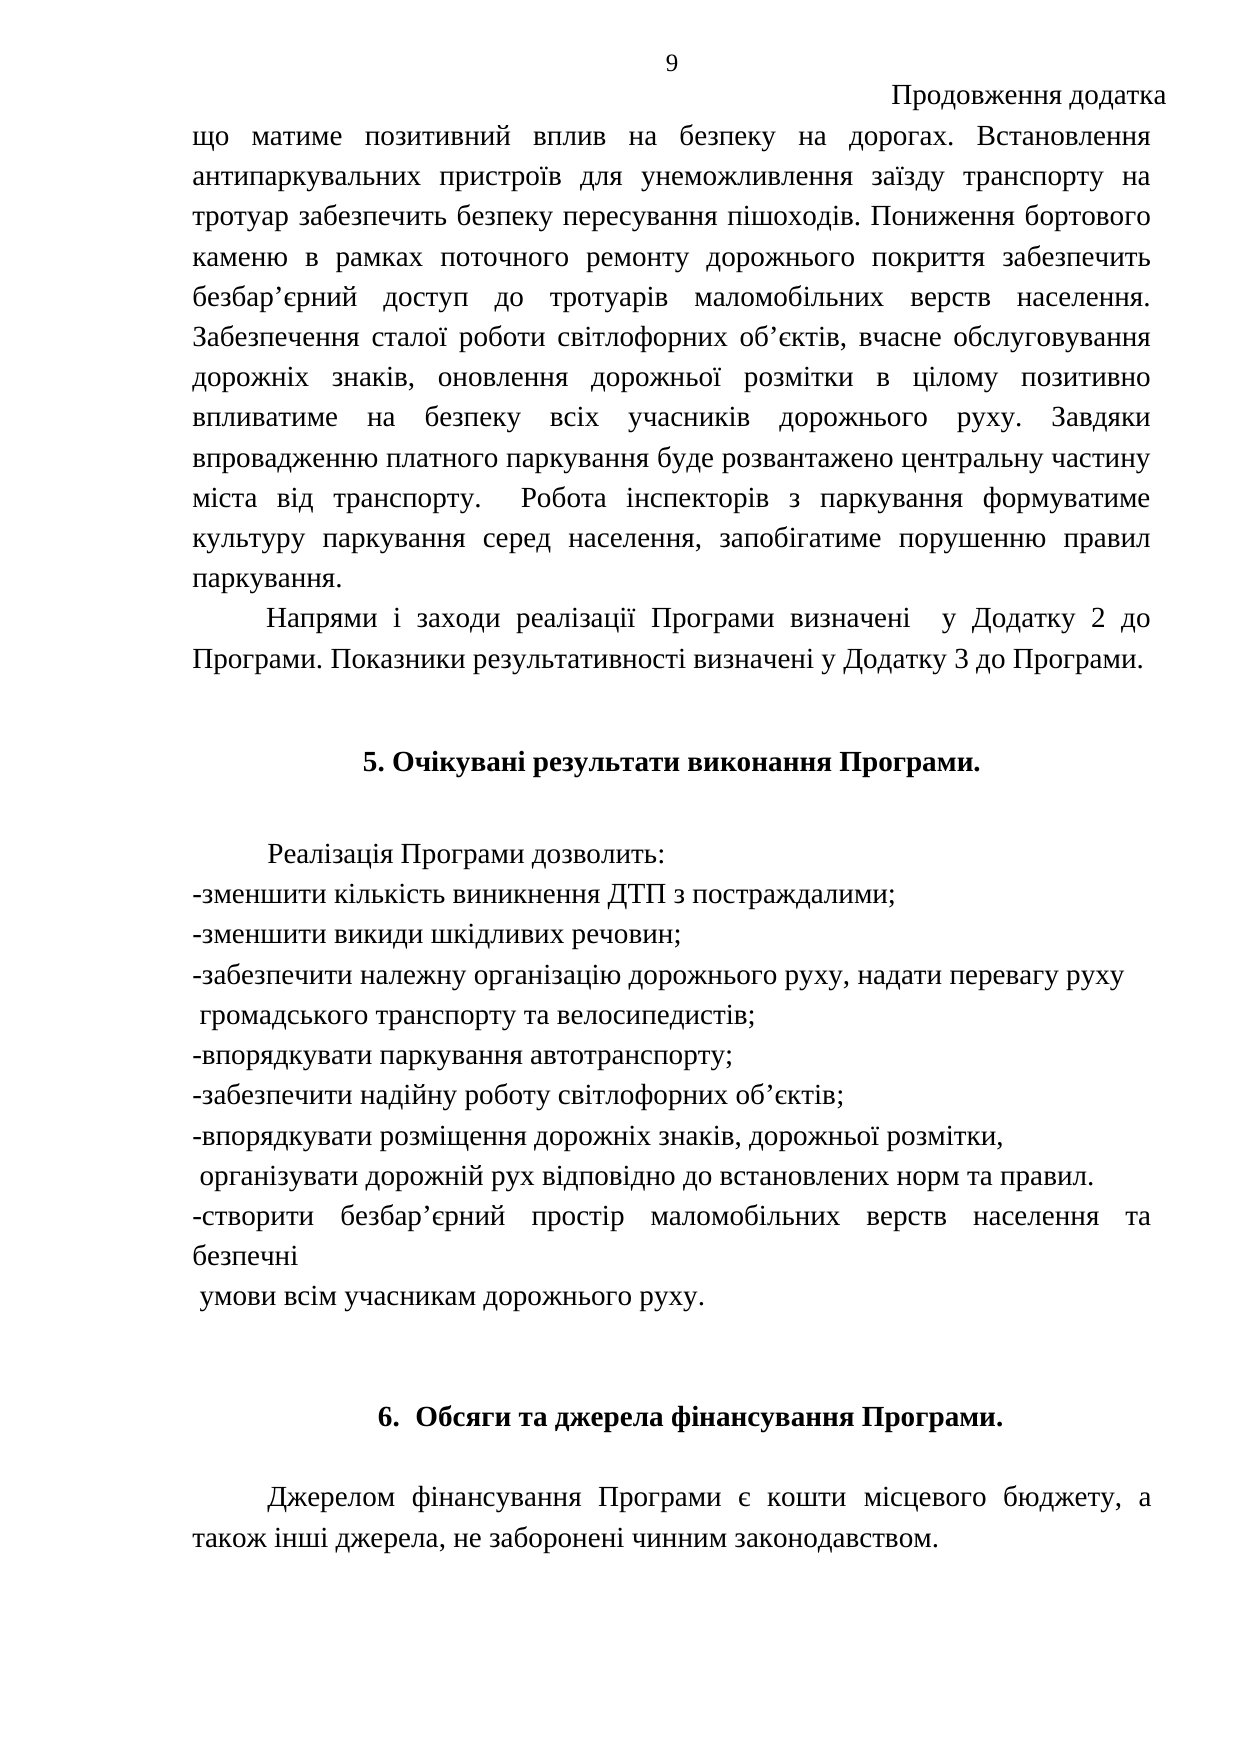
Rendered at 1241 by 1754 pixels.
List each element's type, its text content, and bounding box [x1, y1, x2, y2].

text -забезпечити надійну роботу світлофорних об’єктів; [192, 1077, 1152, 1111]
text організувати дорожній рух відповідно до встановлених норм та правил. [192, 1158, 1152, 1191]
text -зменшити кількість виникнення ДТП з постраждалими; [192, 876, 1152, 910]
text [192, 118, 1152, 594]
text -забезпечити належну організацію дорожнього руху, надати перевагу руху [192, 957, 1152, 990]
text 5. Очікувані результати виконання Програми. [192, 744, 1152, 778]
text -зменшити викиди шкідливих речовин; [192, 917, 1152, 950]
text умови всім учасникам дорожнього руху. [192, 1278, 1152, 1312]
text -впорядкувати паркування автотранспорту; [192, 1037, 1152, 1071]
text -впорядкувати розміщення дорожніх знаків, дорожньої розмітки, [192, 1118, 1152, 1151]
list Обсяги та джерела фінансування Програми. [229, 1399, 1152, 1433]
text громадського транспорту та велосипедистів; [192, 997, 1152, 1031]
text Реалізація Програми дозволить: [192, 836, 1152, 870]
text Напрями і заходи реалізації Програми визначені у Додатку 2 до Програми. Показники результативності визначені у Додатку 3 до Програми. [192, 601, 1152, 674]
text Джерелом фінансування Програми є кошти місцевого бюджету, а також інші джерела, не заборонені чинним законодавством. [192, 1479, 1152, 1553]
text -створити безбар’єрний простір маломобільних верств населення та безпечні [192, 1198, 1152, 1272]
